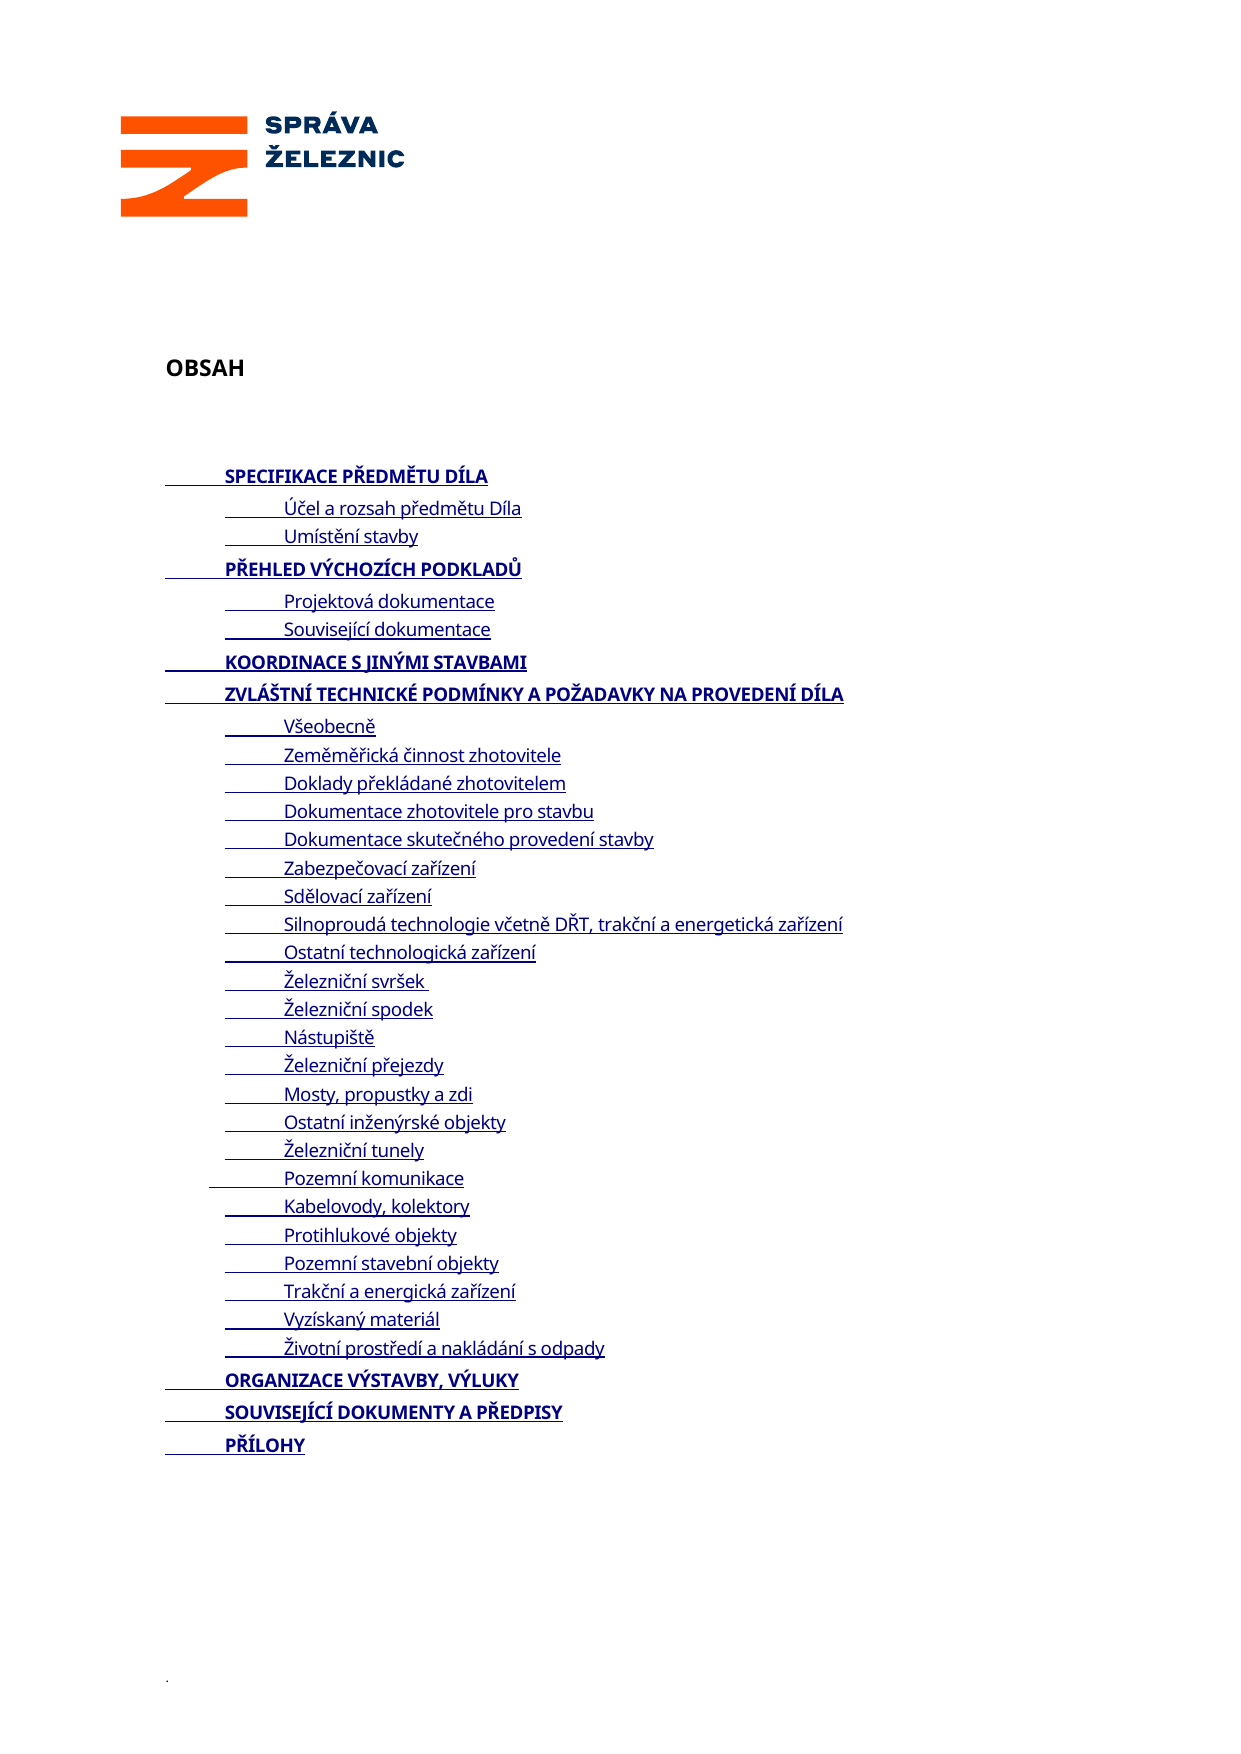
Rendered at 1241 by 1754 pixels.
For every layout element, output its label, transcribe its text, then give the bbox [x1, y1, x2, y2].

text 6. SOUVISEJÍCÍ DOKUMENTY A PŘEDPISY 14 [165, 1400, 1075, 1425]
text 4.8 Silnoproudá technologie včetně DŘT, trakční a energetická zařízení 10 [224, 911, 1075, 937]
text 4.21 Trakční a energická zařízení 13 [224, 1278, 1075, 1304]
text 4. ZVLÁŠTNÍ TECHNICKÉ PODMÍNKY A POŽADAVKY NA PROVEDENÍ DÍLA 5 [165, 681, 1075, 707]
text 4.2 Zeměměřická činnost zhotovitele 8 [224, 742, 1075, 768]
text 1. SPECIFIKACE PŘEDMĚTU DÍLA 4 [165, 463, 1075, 488]
text 4.20 Pozemní stavební objekty 13 [224, 1250, 1075, 1276]
text Obsah [165, 352, 1075, 383]
text 4.19 Protihlukové objekty 13 [224, 1222, 1075, 1247]
text 2. PŘEHLED VÝCHOZÍCH PODKLADŮ 4 [165, 556, 1075, 582]
text 4.13 Železniční přejezdy 13 [224, 1053, 1075, 1078]
text 4.4 Dokumentace zhotovitele pro stavbu 9 [224, 798, 1075, 824]
text 4.22 Vyzískaný materiál 13 [224, 1307, 1075, 1332]
text 4.10 Železniční svršek 10 [224, 968, 1075, 993]
text 2.1 Projektová dokumentace 4 [224, 588, 1075, 614]
text 4.11 Železniční spodek 12 [224, 996, 1075, 1022]
text 4.7 Sdělovací zařízení 10 [224, 883, 1075, 909]
text 4.12 Nástupiště 13 [224, 1024, 1075, 1050]
text 4.9 Ostatní technologická zařízení 10 [224, 940, 1075, 965]
text 4.17 Pozemní komunikace 13 [165, 1166, 1075, 1191]
text 4.23 Životní prostředí a nakládání s odpady 13 [224, 1335, 1075, 1360]
text 4.5 Dokumentace skutečného provedení stavby 10 [224, 827, 1075, 852]
text 4.1 Všeobecně 5 [224, 714, 1075, 739]
text 4.14 Mosty, propustky a zdi 13 [224, 1081, 1075, 1106]
text 2.2 Související dokumentace 4 [224, 617, 1075, 642]
text 3. KOORDINACE S JINÝMI STAVBAMI 4 [165, 649, 1075, 674]
text 4.15 Ostatní inženýrské objekty 13 [224, 1109, 1075, 1134]
text 4.16 Železniční tunely 13 [224, 1137, 1075, 1163]
text 7. PŘÍLOHY 15 [165, 1432, 1075, 1458]
text 4.18 Kabelovody, kolektory 13 [224, 1194, 1075, 1219]
text 4.3 Doklady překládané zhotovitelem 9 [224, 770, 1075, 796]
text 1.2 Umístění stavby 4 [224, 524, 1075, 549]
text 1.1 Účel a rozsah předmětu Díla 4 [224, 495, 1075, 521]
text 4.6 Zabezpečovací zařízení 10 [224, 855, 1075, 881]
text 5. ORGANIZACE VÝSTAVBY, VÝLUKY 13 [165, 1367, 1075, 1393]
